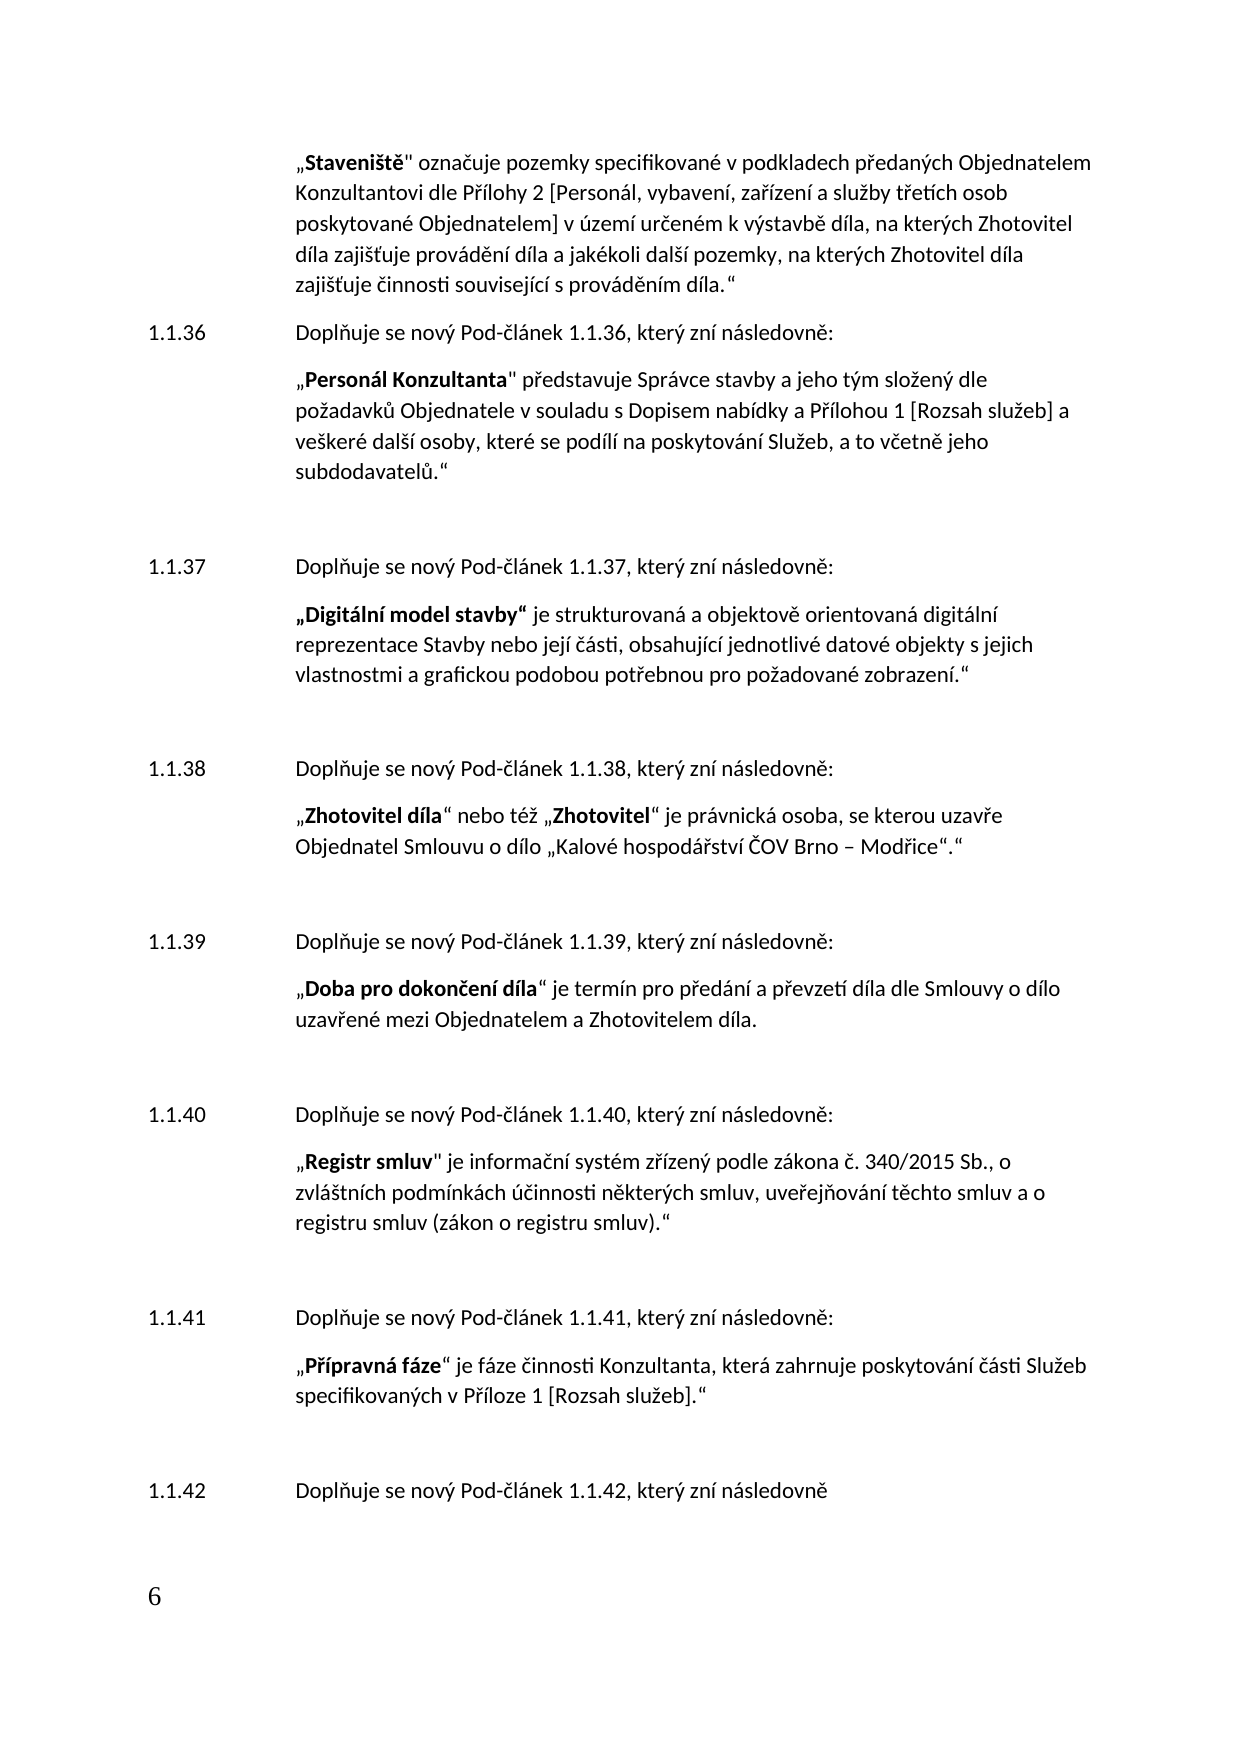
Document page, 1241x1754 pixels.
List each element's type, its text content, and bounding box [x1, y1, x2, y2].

text 1.1.40 Doplňuje se nový Pod-článek 1.1.40, který zní následovně: [148, 1100, 1093, 1128]
text „Zhotovitel díla“ nebo též „Zhotovitel“ je právnická osoba, se kterou uzavře Objednatel Smlouvu o dílo „Kalové hospodářství ČOV Brno – Modřice“.“ [295, 801, 1093, 860]
text „Staveniště" označuje pozemky specifikované v podkladech předaných Objednatelem Konzultantovi dle Přílohy 2 [Personál, vybavení, zařízení a služby třetích osob poskytované Objednatelem] v území určeném k výstavbě díla, na kterých Zhotovitel díla zajišťuje provádění díla a jakékoli další pozemky, na kterých Zhotovitel díla zajišťuje činnosti související s prováděním díla.“ [295, 148, 1093, 298]
text 1.1.36 Doplňuje se nový Pod-článek 1.1.36, který zní následovně: [148, 318, 1093, 346]
text 1.1.42 Doplňuje se nový Pod-článek 1.1.42, který zní následovně [148, 1476, 1093, 1504]
text 1.1.37 Doplňuje se nový Pod-článek 1.1.37, který zní následovně: [148, 552, 1093, 580]
text „Přípravná fáze“ je fáze činnosti Konzultanta, která zahrnuje poskytování části Služeb specifikovaných v Příloze 1 [Rozsah služeb].“ [295, 1351, 1093, 1409]
text 1.1.38 Doplňuje se nový Pod-článek 1.1.38, který zní následovně: [148, 754, 1093, 782]
text 1.1.39 Doplňuje se nový Pod-článek 1.1.39, který zní následovně: [148, 927, 1093, 955]
text „Digitální model stavby“ je strukturovaná a objektově orientovaná digitální reprezentace Stavby nebo její části, obsahující jednotlivé datové objekty s jejich vlastnostmi a grafickou podobou potřebnou pro požadované zobrazení.“ [295, 600, 1093, 688]
text „Doba pro dokončení díla“ je termín pro předání a převzetí díla dle Smlouvy o dílo uzavřené mezi Objednatelem a Zhotovitelem díla. [295, 974, 1093, 1033]
text 1.1.41 Doplňuje se nový Pod-článek 1.1.41, který zní následovně: [148, 1303, 1093, 1331]
text „Personál Konzultanta" představuje Správce stavby a jeho tým složený dle požadavků Objednatele v souladu s Dopisem nabídky a Přílohou 1 [Rozsah služeb] a veškeré další osoby, které se podílí na poskytování Služeb, a to včetně jeho subdodavatelů.“ [295, 365, 1093, 486]
text „Registr smluv" je informační systém zřízený podle zákona č. 340/2015 Sb., o zvláštních podmínkách účinnosti některých smluv, uveřejňování těchto smluv a o registru smluv (zákon o registru smluv).“ [295, 1147, 1093, 1237]
